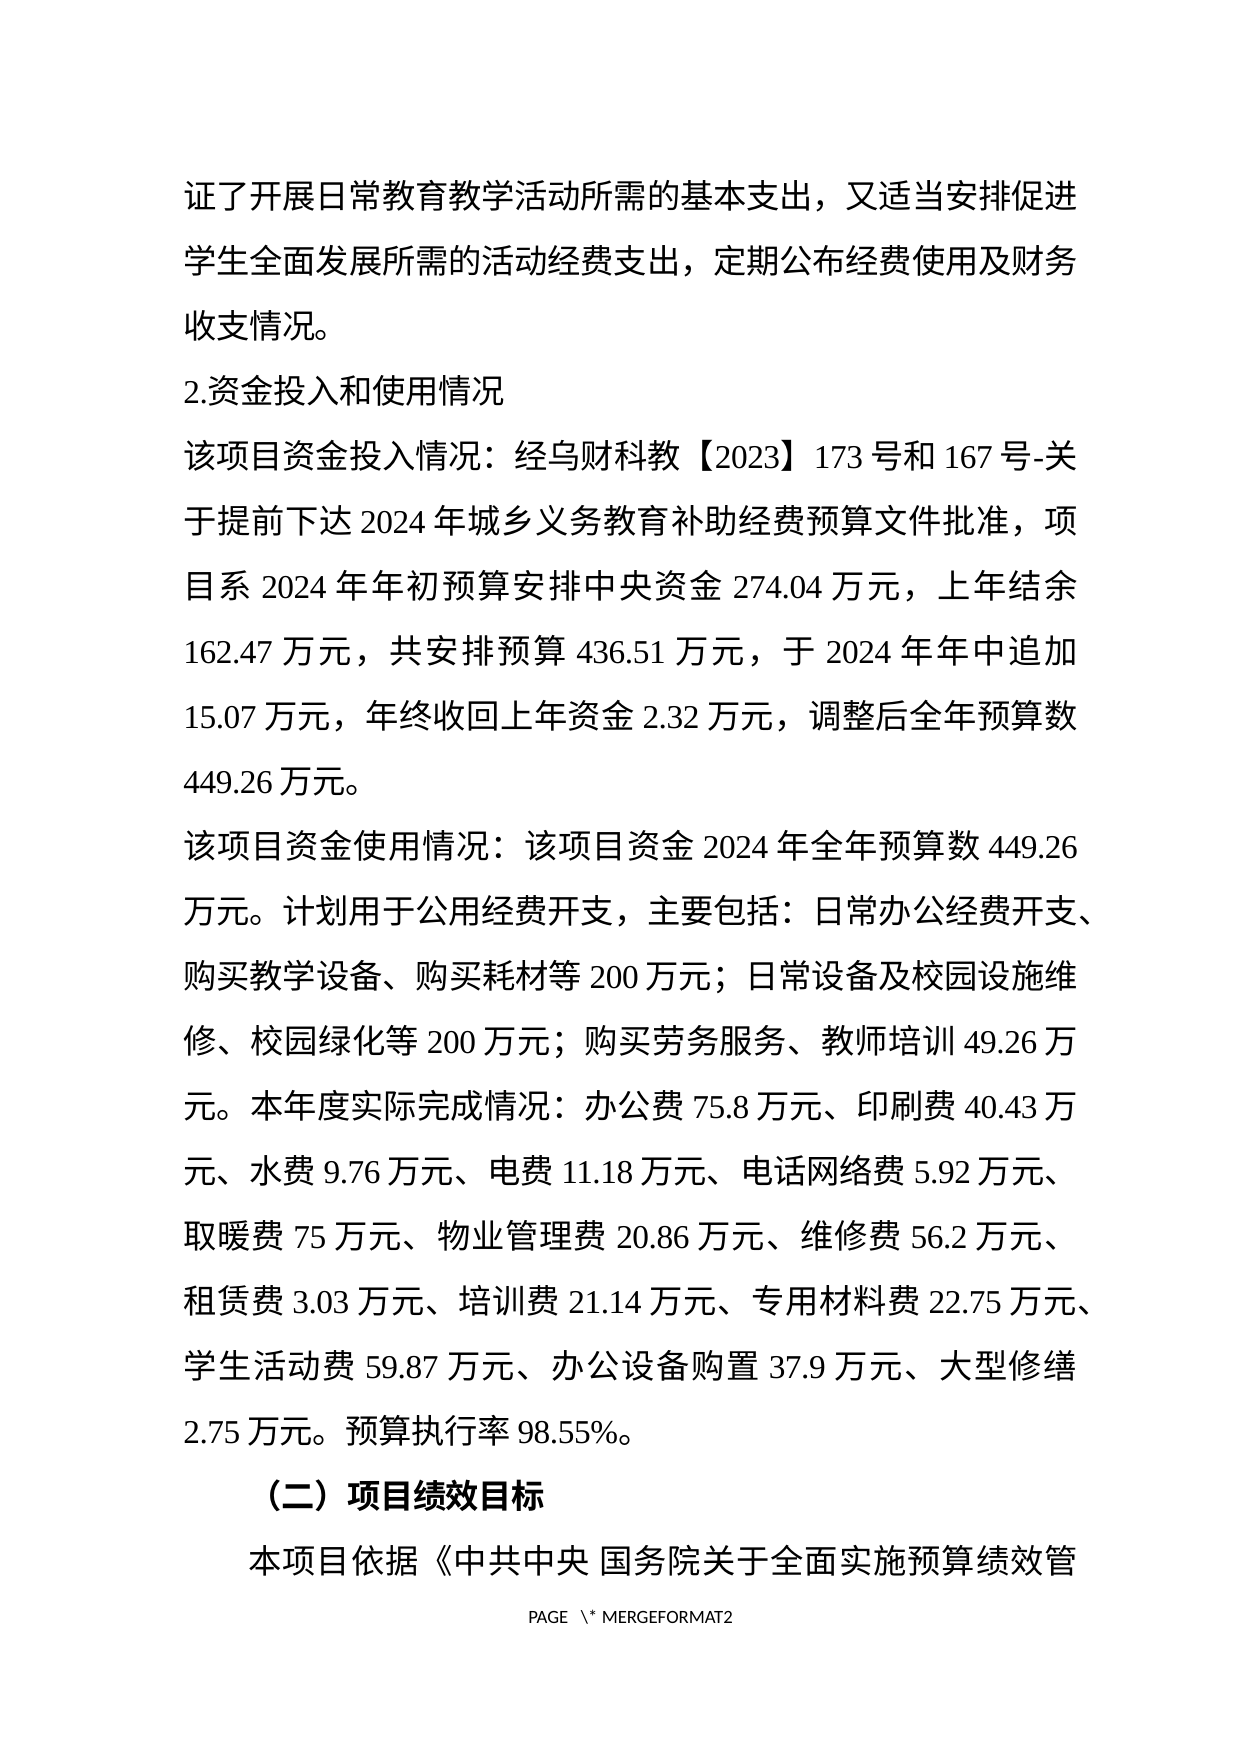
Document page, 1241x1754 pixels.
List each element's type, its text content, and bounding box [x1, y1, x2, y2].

text （二）项目绩效目标 [183, 1462, 1078, 1527]
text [183, 162, 1078, 1462]
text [183, 1527, 1078, 1592]
